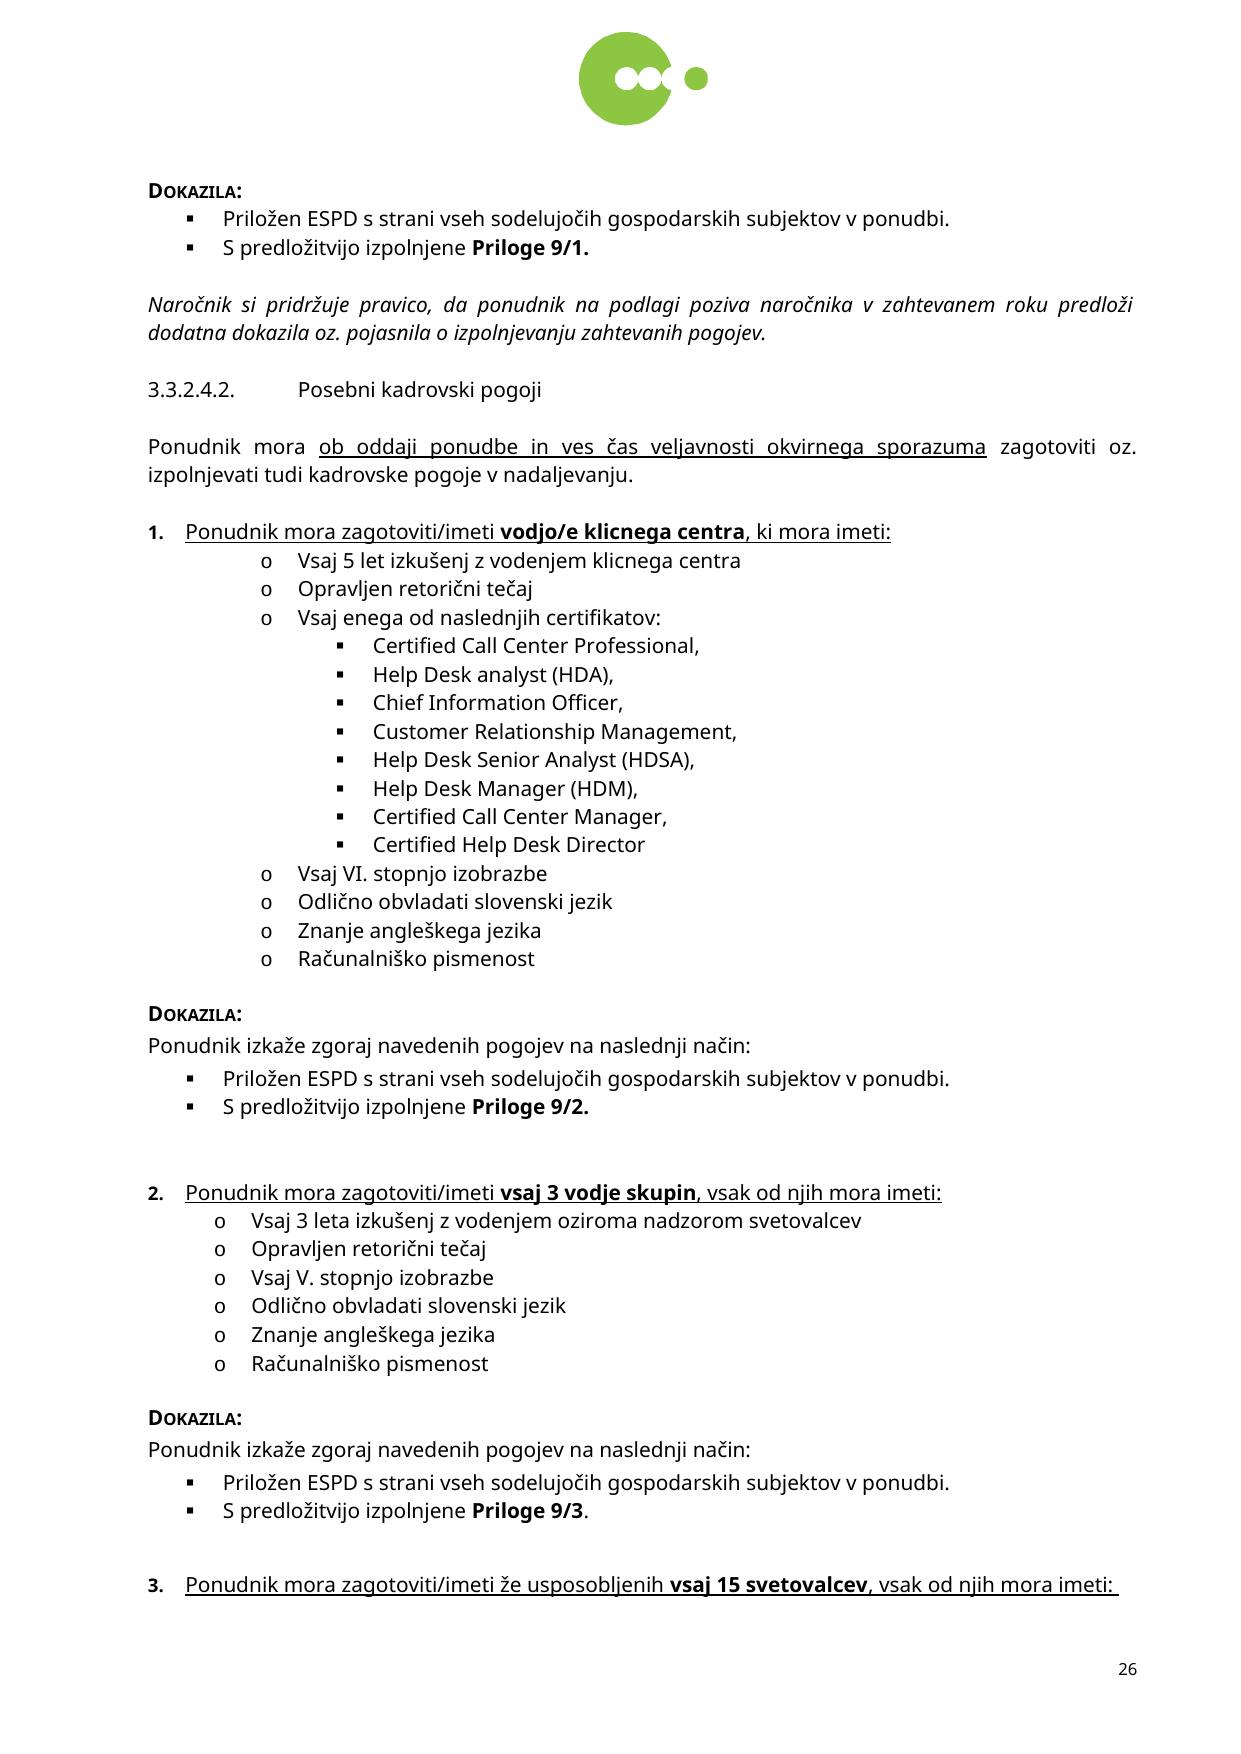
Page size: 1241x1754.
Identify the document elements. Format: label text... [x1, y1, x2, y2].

list Help Desk Manager (HDM), [335, 774, 1137, 802]
text Ponudnik mora ob oddaji ponudbe in ves čas veljavnosti okvirnega sporazuma zagotoviti oz. izpolnjevati tudi kadrovske pogoje v nadaljevanju. [148, 432, 1137, 489]
list Vsaj 3 leta izkušenj z vodenjem oziroma nadzorom svetovalcev [214, 1206, 1137, 1234]
text Ponudnik izkaže zgoraj navedenih pogojev na naslednji način: [148, 1435, 1137, 1464]
text Ponudnik izkaže zgoraj navedenih pogojev na naslednji način: [148, 1031, 1137, 1060]
text Dokazila: [148, 999, 1137, 1027]
list Znanje angleškega jezika [214, 1320, 1137, 1349]
list Opravljen retorični tečaj [260, 574, 1137, 603]
list Odlično obvladati slovenski jezik [260, 887, 1137, 916]
list Certified Call Center Manager, [335, 802, 1137, 831]
list Ponudnik mora zagotoviti/imeti že usposobljenih vsaj 15 svetovalcev, vsak od njih mora imeti: [148, 1570, 1137, 1599]
list Računalniško pismenost [260, 944, 1137, 973]
list Help Desk analyst (HDA), [335, 660, 1137, 688]
list Vsaj 5 let izkušenj z vodenjem klicnega centra [260, 546, 1137, 574]
list Računalniško pismenost [214, 1349, 1137, 1377]
list Vsaj enega od naslednjih certifikatov: [260, 603, 1137, 631]
text Dokazila: [148, 1403, 1137, 1431]
list Odlično obvladati slovenski jezik [214, 1292, 1137, 1320]
list S predložitvijo izpolnjene Priloge 9/1. [185, 233, 1137, 261]
list Certified Call Center Professional, [335, 631, 1137, 660]
list Ponudnik mora zagotoviti/imeti vsaj 3 vodje skupin, vsak od njih mora imeti: [148, 1178, 1137, 1206]
text Naročnik si pridržuje pravico, da ponudnik na podlagi poziva naročnika v zahtevanem roku predloži dodatna dokazila oz. pojasnila o izpolnjevanju zahtevanih pogojev. [148, 290, 1137, 347]
list Priložen ESPD s strani vseh sodelujočih gospodarskih subjektov v ponudbi. [185, 1064, 1137, 1092]
list Opravljen retorični tečaj [214, 1234, 1137, 1263]
list Help Desk Senior Analyst (HDSA), [335, 745, 1137, 774]
list Chief Information Officer, [335, 688, 1137, 717]
list Vsaj VI. stopnjo izobrazbe [260, 859, 1137, 887]
list Vsaj V. stopnjo izobrazbe [214, 1263, 1137, 1292]
list Priložen ESPD s strani vseh sodelujočih gospodarskih subjektov v ponudbi. [185, 204, 1137, 233]
list Customer Relationship Management, [335, 717, 1137, 745]
list Znanje angleškega jezika [260, 916, 1137, 944]
list Priložen ESPD s strani vseh sodelujočih gospodarskih subjektov v ponudbi. [185, 1468, 1137, 1496]
list Posebni kadrovski pogoji [148, 375, 1137, 404]
list S predložitvijo izpolnjene Priloge 9/3. [185, 1496, 1137, 1525]
text Dokazila: [148, 176, 1137, 204]
list S predložitvijo izpolnjene Priloge 9/2. [185, 1092, 1137, 1121]
list Ponudnik mora zagotoviti/imeti vodjo/e klicnega centra, ki mora imeti: [148, 517, 1137, 546]
list Certified Help Desk Director [335, 831, 1137, 859]
